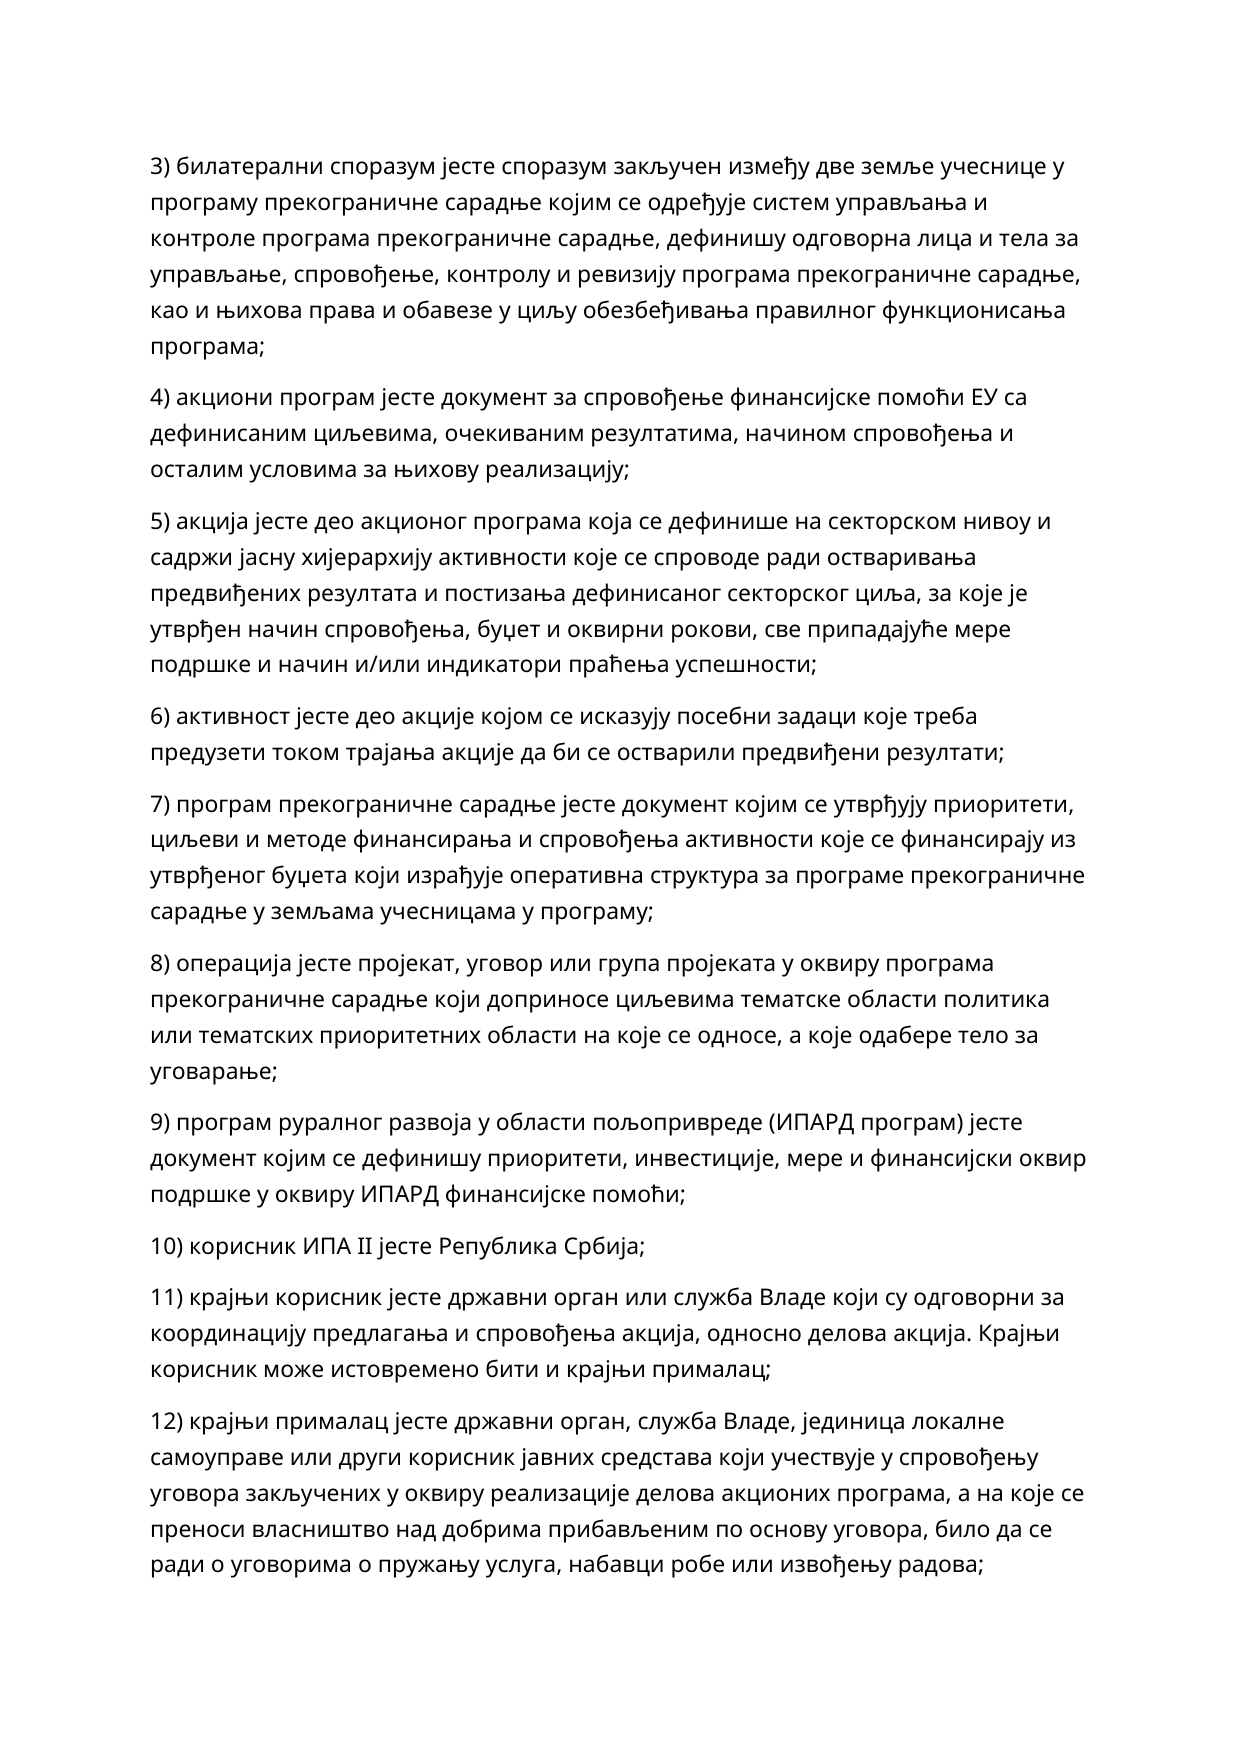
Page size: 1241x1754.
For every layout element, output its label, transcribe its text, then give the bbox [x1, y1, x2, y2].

text 10) корисник ИПА II јесте Република Србија; [150, 1230, 1090, 1261]
text 4) акциони програм јесте документ за спровођење финансијске помоћи ЕУ са дефинисаним циљевима, очекиваним резултатима, начином спровођења и осталим условима за њихову реализацију; [150, 381, 1090, 484]
text 9) програм руралног развоја у области пољопривреде (ИПАРД програм) јесте документ којим се дефинишу приоритети, инвестиције, мере и финансијски оквир подршке у оквиру ИПАРД финансијске помоћи; [150, 1106, 1090, 1209]
text 7) програм прекограничне сарадње јесте документ којим се утврђују приоритети, циљеви и методе финансирања и спровођења активности које се финансирају из утврђеног буџета који израђује оперативна структура за програме прекограничне сарадње у земљама учесницама у програму; [150, 787, 1090, 927]
text 3) билатерални споразум јесте споразум закључен између две земље учеснице у програму прекограничне сарадње којим се одређује систем управљања и контроле програма прекограничне сарадње, дефинишу одговорна лица и тела за управљање, спровођење, контролу и ревизију програма прекограничне сарадње, као и њихова права и обавезе у циљу обезбеђивања правилног функционисања програма; [150, 150, 1090, 361]
text 12) крајњи прималац јесте државни орган, служба Владе, јединица локалне самоуправе или други корисник јавних средстава који учествује у спровођењу уговора закључених у оквиру реализације делова акционих програма, а на које се преноси власништво над добрима прибављеним по основу уговора, било да се ради о уговорима о пружању услуга, набавци робе или извођењу радова; [150, 1405, 1090, 1580]
text 6) активност јесте део акције којом се исказују посебни задаци које треба предузети током трајања акције да би се остварили предвиђени резултати; [150, 700, 1090, 767]
text 8) операција јесте пројекат, уговор или група пројеката у оквиру програма прекограничне сарадње који доприносе циљевима тематске области политика или тематских приоритетних области на које се односе, а које одабере тело за уговарање; [150, 947, 1090, 1086]
text 5) акција јесте део акционог програма која се дефинише на секторском нивоу и садржи јасну хијерархију активности које се спроводе ради остваривања предвиђених резултата и постизања дефинисаног секторског циља, за које је утврђен начин спровођења, буџет и оквирни рокови, све припадајуће мере подршке и начин и/или индикатори праћења успешности; [150, 505, 1090, 680]
text 11) крајњи корисник јесте државни орган или служба Владе који су одговорни за координацију предлагања и спровођења акција, односно делова акција. Крајњи корисник може истовремено бити и крајњи прималац; [150, 1281, 1090, 1384]
